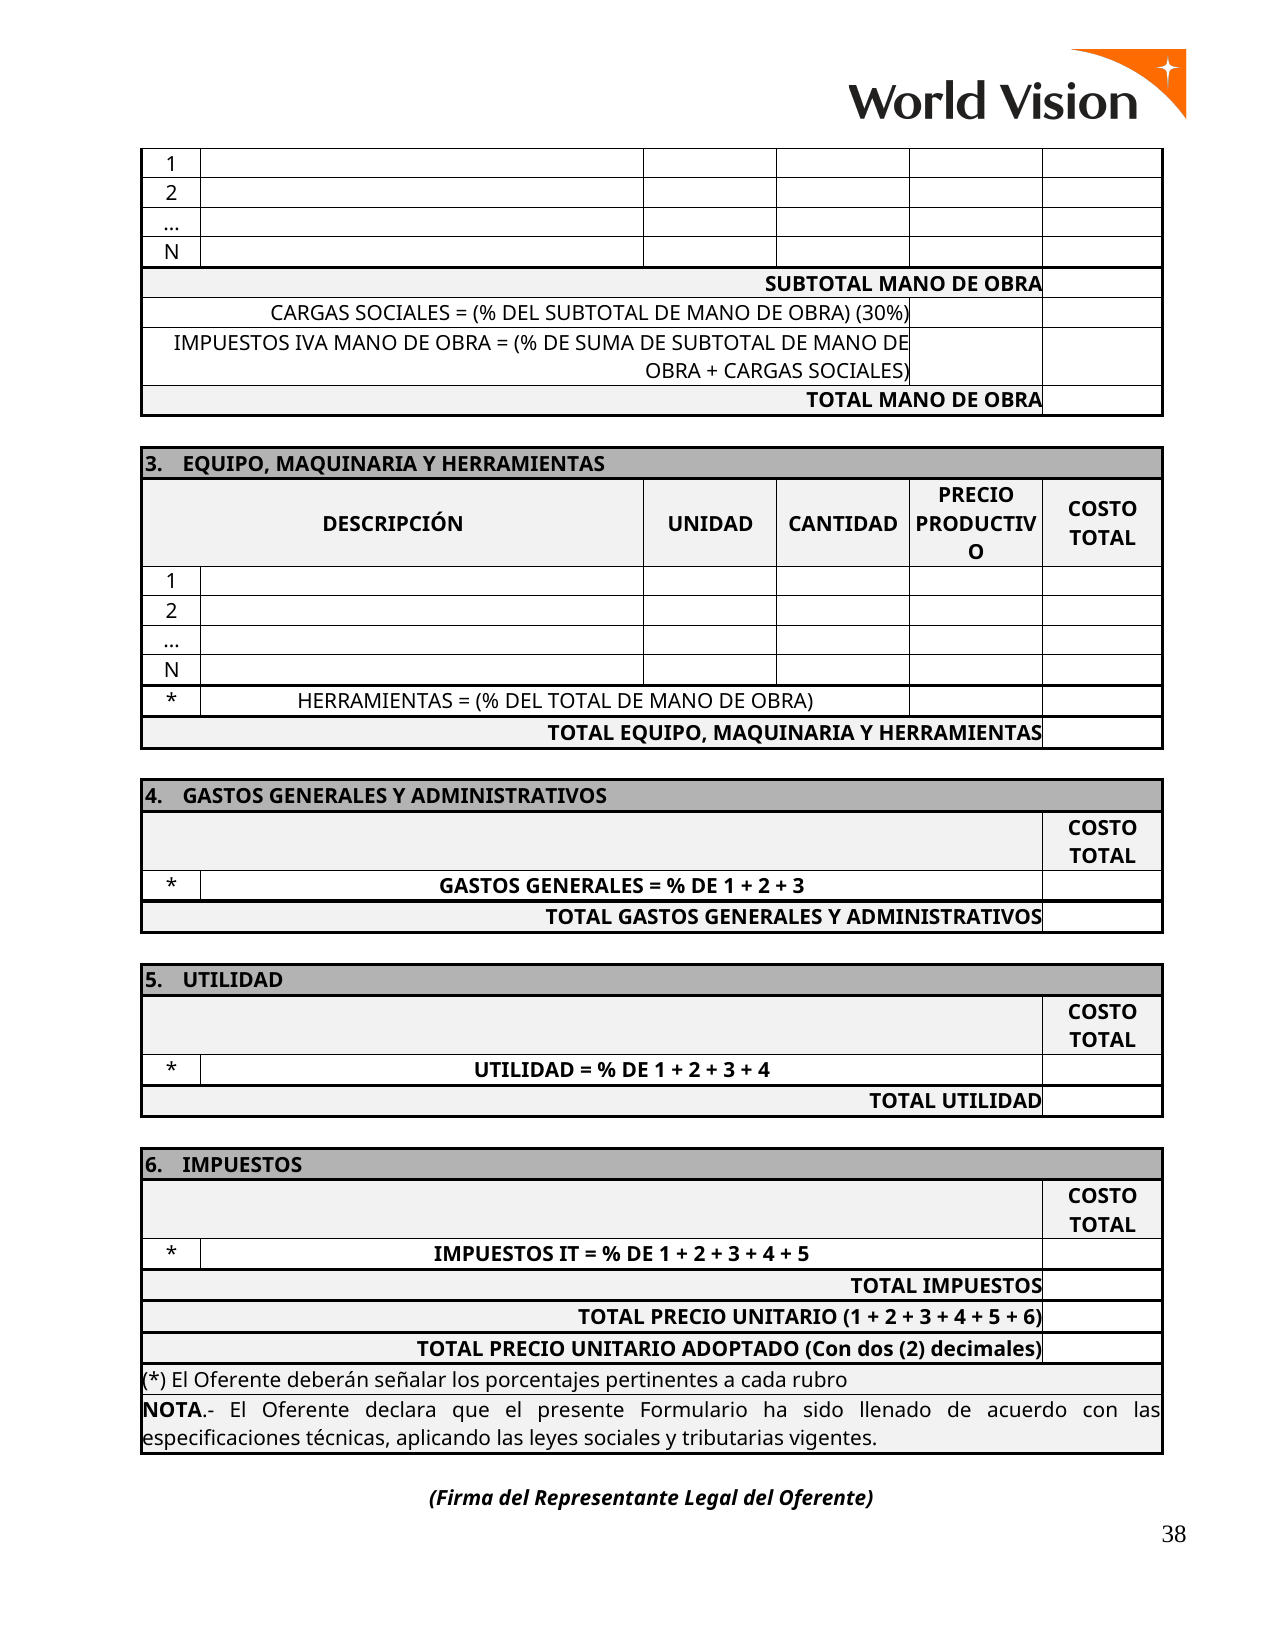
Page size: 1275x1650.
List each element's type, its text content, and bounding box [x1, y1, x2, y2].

table_cell [910, 208, 1042, 236]
table_cell [1043, 1271, 1161, 1299]
table_cell 2 [143, 596, 200, 624]
table_cell [1043, 1087, 1161, 1115]
table_cell [201, 178, 643, 207]
table_header GASTOS GENERALES Y ADMINISTRATIVOS [143, 781, 1161, 810]
table_cell [644, 567, 776, 595]
table_header IMPUESTOS [143, 1150, 1161, 1178]
table_cell [1043, 655, 1161, 683]
table_cell [201, 149, 643, 177]
table_cell [1043, 687, 1161, 715]
table_cell [910, 237, 1042, 266]
table_cell [1043, 269, 1161, 297]
table_cell [910, 596, 1042, 624]
table_cell [777, 149, 909, 177]
table_cell [644, 655, 776, 683]
picture [848, 49, 1187, 120]
table_cell [143, 997, 1042, 1054]
table_cell TOTAL PRECIO UNITARIO ADOPTADO (Con dos (2) decimales) [143, 1334, 1042, 1362]
table_cell UNIDAD [644, 480, 776, 566]
table_cell [201, 237, 643, 266]
table_cell TOTAL EQUIPO, MAQUINARIA Y HERRAMIENTAS [143, 718, 1042, 747]
table_cell [910, 626, 1042, 654]
table_cell SUBTOTAL MANO DE OBRA [143, 269, 1042, 297]
table_cell [777, 596, 909, 624]
table_cell DESCRIPCIÓN [143, 480, 643, 566]
table_cell [910, 687, 1042, 715]
table_cell TOTAL IMPUESTOS [143, 1271, 1042, 1299]
table_header UTILIDAD [143, 966, 1161, 994]
table_cell [1043, 626, 1161, 654]
table_cell [644, 626, 776, 654]
table_cell [910, 655, 1042, 683]
table_cell [1043, 567, 1161, 595]
table_cell TOTAL PRECIO UNITARIO (1 + 2 + 3 + 4 + 5 + 6) [143, 1302, 1042, 1331]
table_cell TOTAL UTILIDAD [143, 1087, 1042, 1115]
table_cell [1043, 298, 1161, 327]
table_cell [777, 626, 909, 654]
table_cell [201, 567, 643, 595]
table_cell COSTO TOTAL [1043, 1181, 1161, 1238]
table_cell [644, 237, 776, 266]
table_cell 1 [143, 149, 200, 177]
table_cell [1043, 1055, 1161, 1083]
table_cell [777, 567, 909, 595]
table_cell [201, 626, 643, 654]
table_cell … [143, 208, 200, 236]
table_cell COSTO TOTAL [1043, 480, 1161, 566]
table_cell [201, 208, 643, 236]
table_cell [644, 149, 776, 177]
table_cell UTILIDAD = % DE 1 + 2 + 3 + 4 [201, 1055, 1042, 1083]
table_cell [1043, 178, 1161, 207]
table_cell NOTA.- El Oferente declara que el presente Formulario ha sido llenado de acuerdo con las especificaciones técnicas, aplicando las leyes sociales y tributarias vigentes. [143, 1395, 1161, 1452]
table_cell IMPUESTOS IVA MANO DE OBRA = (% DE SUMA DE SUBTOTAL DE MANO DE OBRA + CARGAS SOCIALES) [143, 328, 909, 384]
table_cell PRECIO PRODUCTIVO [910, 480, 1042, 566]
table_cell [1043, 1334, 1161, 1362]
table_cell N [143, 237, 200, 266]
table_cell * [143, 687, 200, 715]
table_cell [910, 298, 1042, 327]
table_cell [1043, 1302, 1161, 1331]
table_cell TOTAL GASTOS GENERALES Y ADMINISTRATIVOS [143, 903, 1042, 931]
table_cell [910, 328, 1042, 384]
table_cell IMPUESTOS IT = % DE 1 + 2 + 3 + 4 + 5 [201, 1239, 1042, 1268]
table_cell COSTO TOTAL [1043, 813, 1161, 870]
table_cell [143, 813, 1042, 870]
table_cell HERRAMIENTAS = (% DEL TOTAL DE MANO DE OBRA) [201, 687, 909, 715]
table_cell [1043, 149, 1161, 177]
table_cell [644, 208, 776, 236]
table_cell (*) El Oferente deberán señalar los porcentajes pertinentes a cada rubro [143, 1365, 1161, 1394]
table_cell [1043, 328, 1161, 384]
table_cell N [143, 655, 200, 683]
table_cell [201, 596, 643, 624]
table_cell [143, 1181, 1042, 1238]
table_cell [644, 596, 776, 624]
table_cell [1043, 208, 1161, 236]
text (Firma del Representante Legal del Oferente) [118, 1483, 1186, 1512]
table_cell [777, 178, 909, 207]
table_cell * [143, 1239, 200, 1268]
table_cell [777, 237, 909, 266]
table_cell [1043, 386, 1161, 414]
table_cell GASTOS GENERALES = % DE 1 + 2 + 3 [201, 871, 1042, 899]
table_cell [1043, 596, 1161, 624]
table_cell CARGAS SOCIALES = (% DEL SUBTOTAL DE MANO DE OBRA) (30%) [143, 298, 909, 327]
table_cell [644, 178, 776, 207]
table_cell [777, 655, 909, 683]
table_cell * [143, 1055, 200, 1083]
table_cell [910, 149, 1042, 177]
table_cell [910, 178, 1042, 207]
table_cell 1 [143, 567, 200, 595]
table_cell [1043, 871, 1161, 899]
table_cell [1043, 718, 1161, 747]
table_cell 2 [143, 178, 200, 207]
table_header EQUIPO, MAQUINARIA Y HERRAMIENTAS [143, 449, 1161, 477]
table_cell [1043, 237, 1161, 266]
table_cell [1043, 1239, 1161, 1268]
table_cell * [143, 871, 200, 899]
table_cell COSTO TOTAL [1043, 997, 1161, 1054]
table_cell [910, 567, 1042, 595]
table_cell CANTIDAD [777, 480, 909, 566]
table_cell [1043, 903, 1161, 931]
table_cell [201, 655, 643, 683]
table_cell [777, 208, 909, 236]
table_cell … [143, 626, 200, 654]
table_cell TOTAL MANO DE OBRA [143, 386, 1042, 414]
